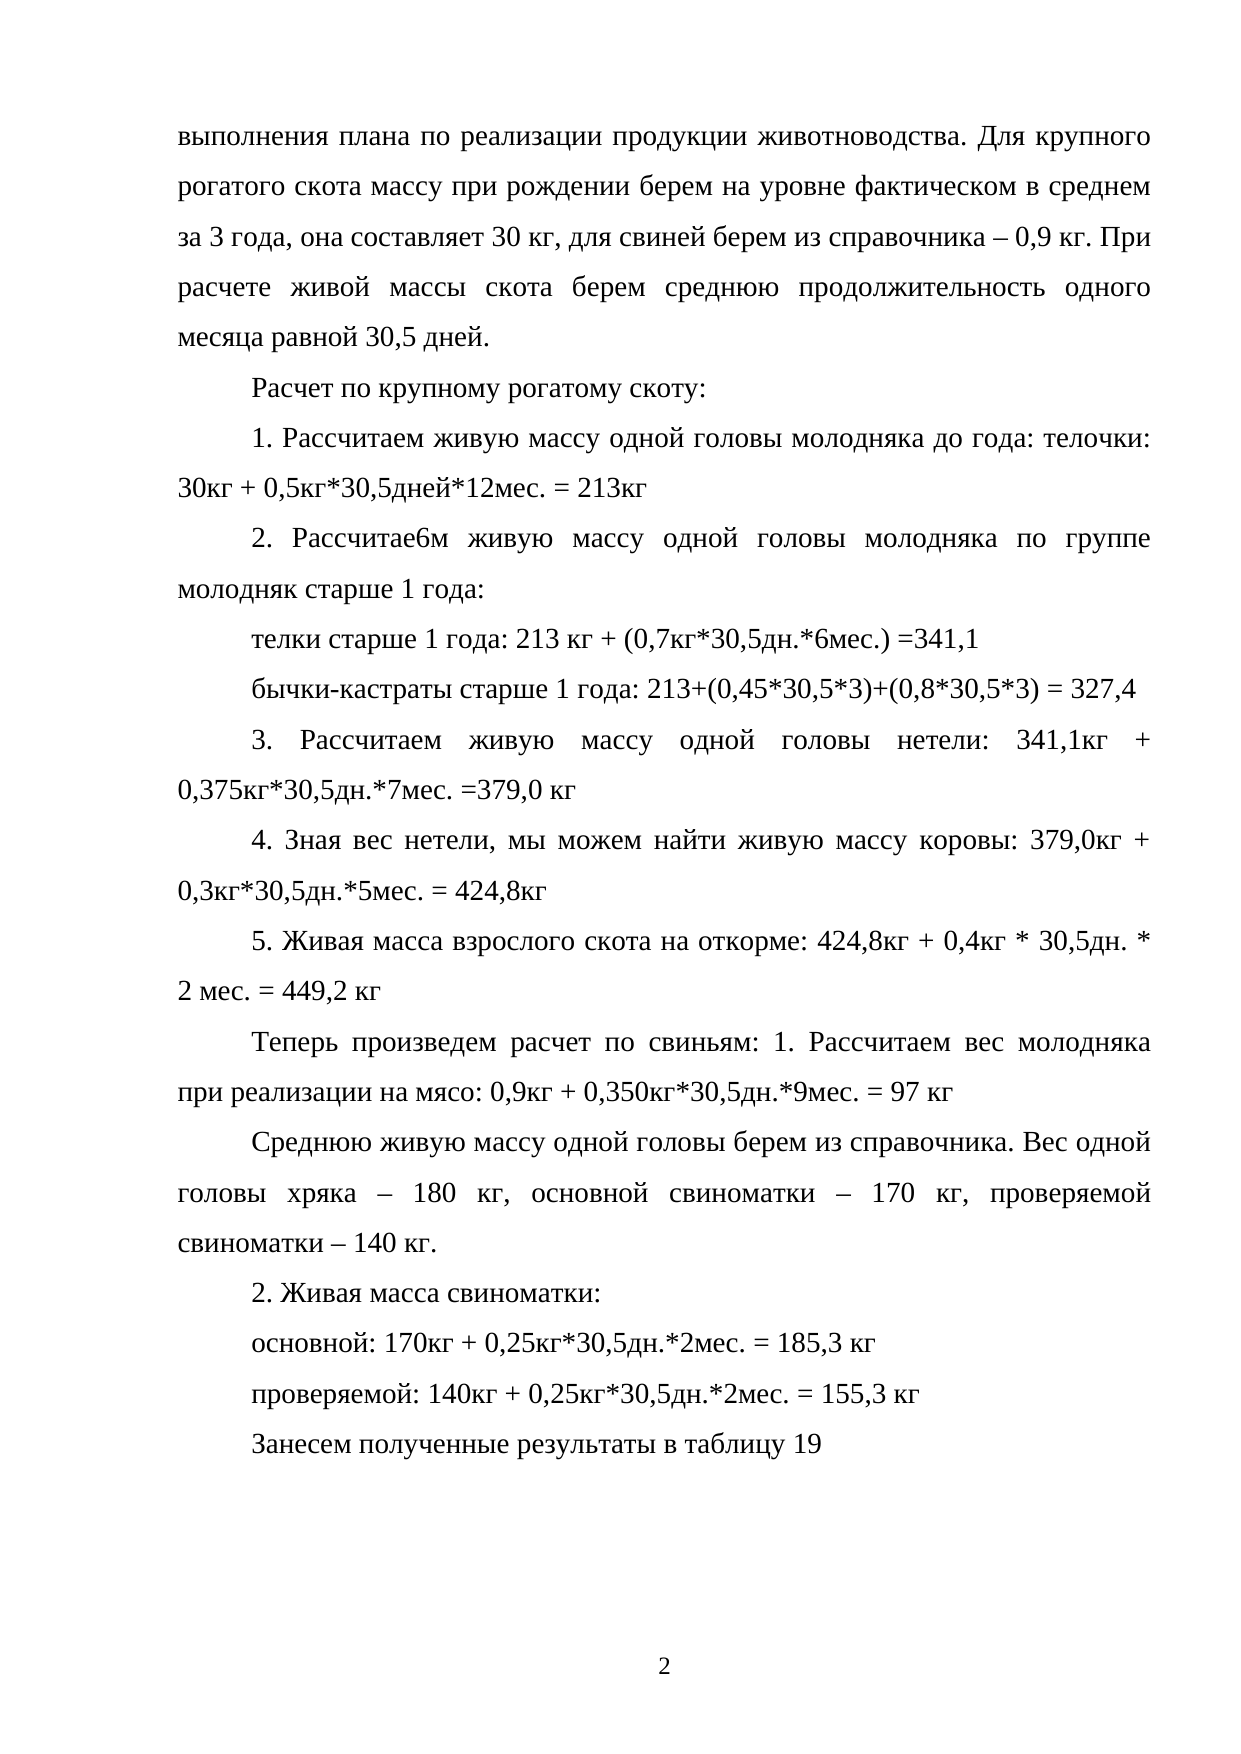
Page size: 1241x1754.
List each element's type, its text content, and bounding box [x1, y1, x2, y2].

text Расчет по крупному рогатому скоту: [177, 370, 1152, 403]
text 2. Рассчитае6м живую массу одной головы молодняка по группе молодняк старше 1 года: [177, 521, 1152, 604]
text 2. Живая масса свиноматки: [177, 1275, 1152, 1309]
text 4. Зная вес нетели, мы можем найти живую массу коровы: 379,0кг + 0,3кг*30,5дн.*5мес. = 424,8кг [177, 822, 1152, 906]
text телки старше 1 года: 213 кг + (0,7кг*30,5дн.*6мес.) =341,1 [177, 621, 1152, 655]
text проверяемой: 140кг + 0,25кг*30,5дн.*2мес. = 155,3 кг [177, 1376, 1152, 1409]
text Среднюю живую массу одной головы берем из справочника. Вес одной головы хряка – 180 кг, основной свиноматки – 170 кг, проверяемой свиноматки – 140 кг. [177, 1124, 1152, 1258]
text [177, 118, 1152, 353]
text основной: 170кг + 0,25кг*30,5дн.*2мес. = 185,3 кг [177, 1326, 1152, 1359]
text 3. Рассчитаем живую массу одной головы нетели: 341,1кг + 0,375кг*30,5дн.*7мес. =379,0 кг [177, 722, 1152, 806]
text Занесем полученные результаты в таблицу 19 [177, 1426, 1152, 1460]
text 1. Рассчитаем живую массу одной головы молодняка до года: телочки: 30кг + 0,5кг*30,5дней*12мес. = 213кг [177, 420, 1152, 504]
text 5. Живая масса взрослого скота на откорме: 424,8кг + 0,4кг * 30,5дн. * 2 мес. = 449,2 кг [177, 923, 1152, 1007]
text бычки-кастраты старше 1 года: 213+(0,45*30,5*3)+(0,8*30,5*3) = 327,4 [177, 672, 1152, 705]
text Теперь произведем расчет по свиньям: 1. Рассчитаем вес молодняка при реализации на мясо: 0,9кг + 0,350кг*30,5дн.*9мес. = 97 кг [177, 1024, 1152, 1108]
